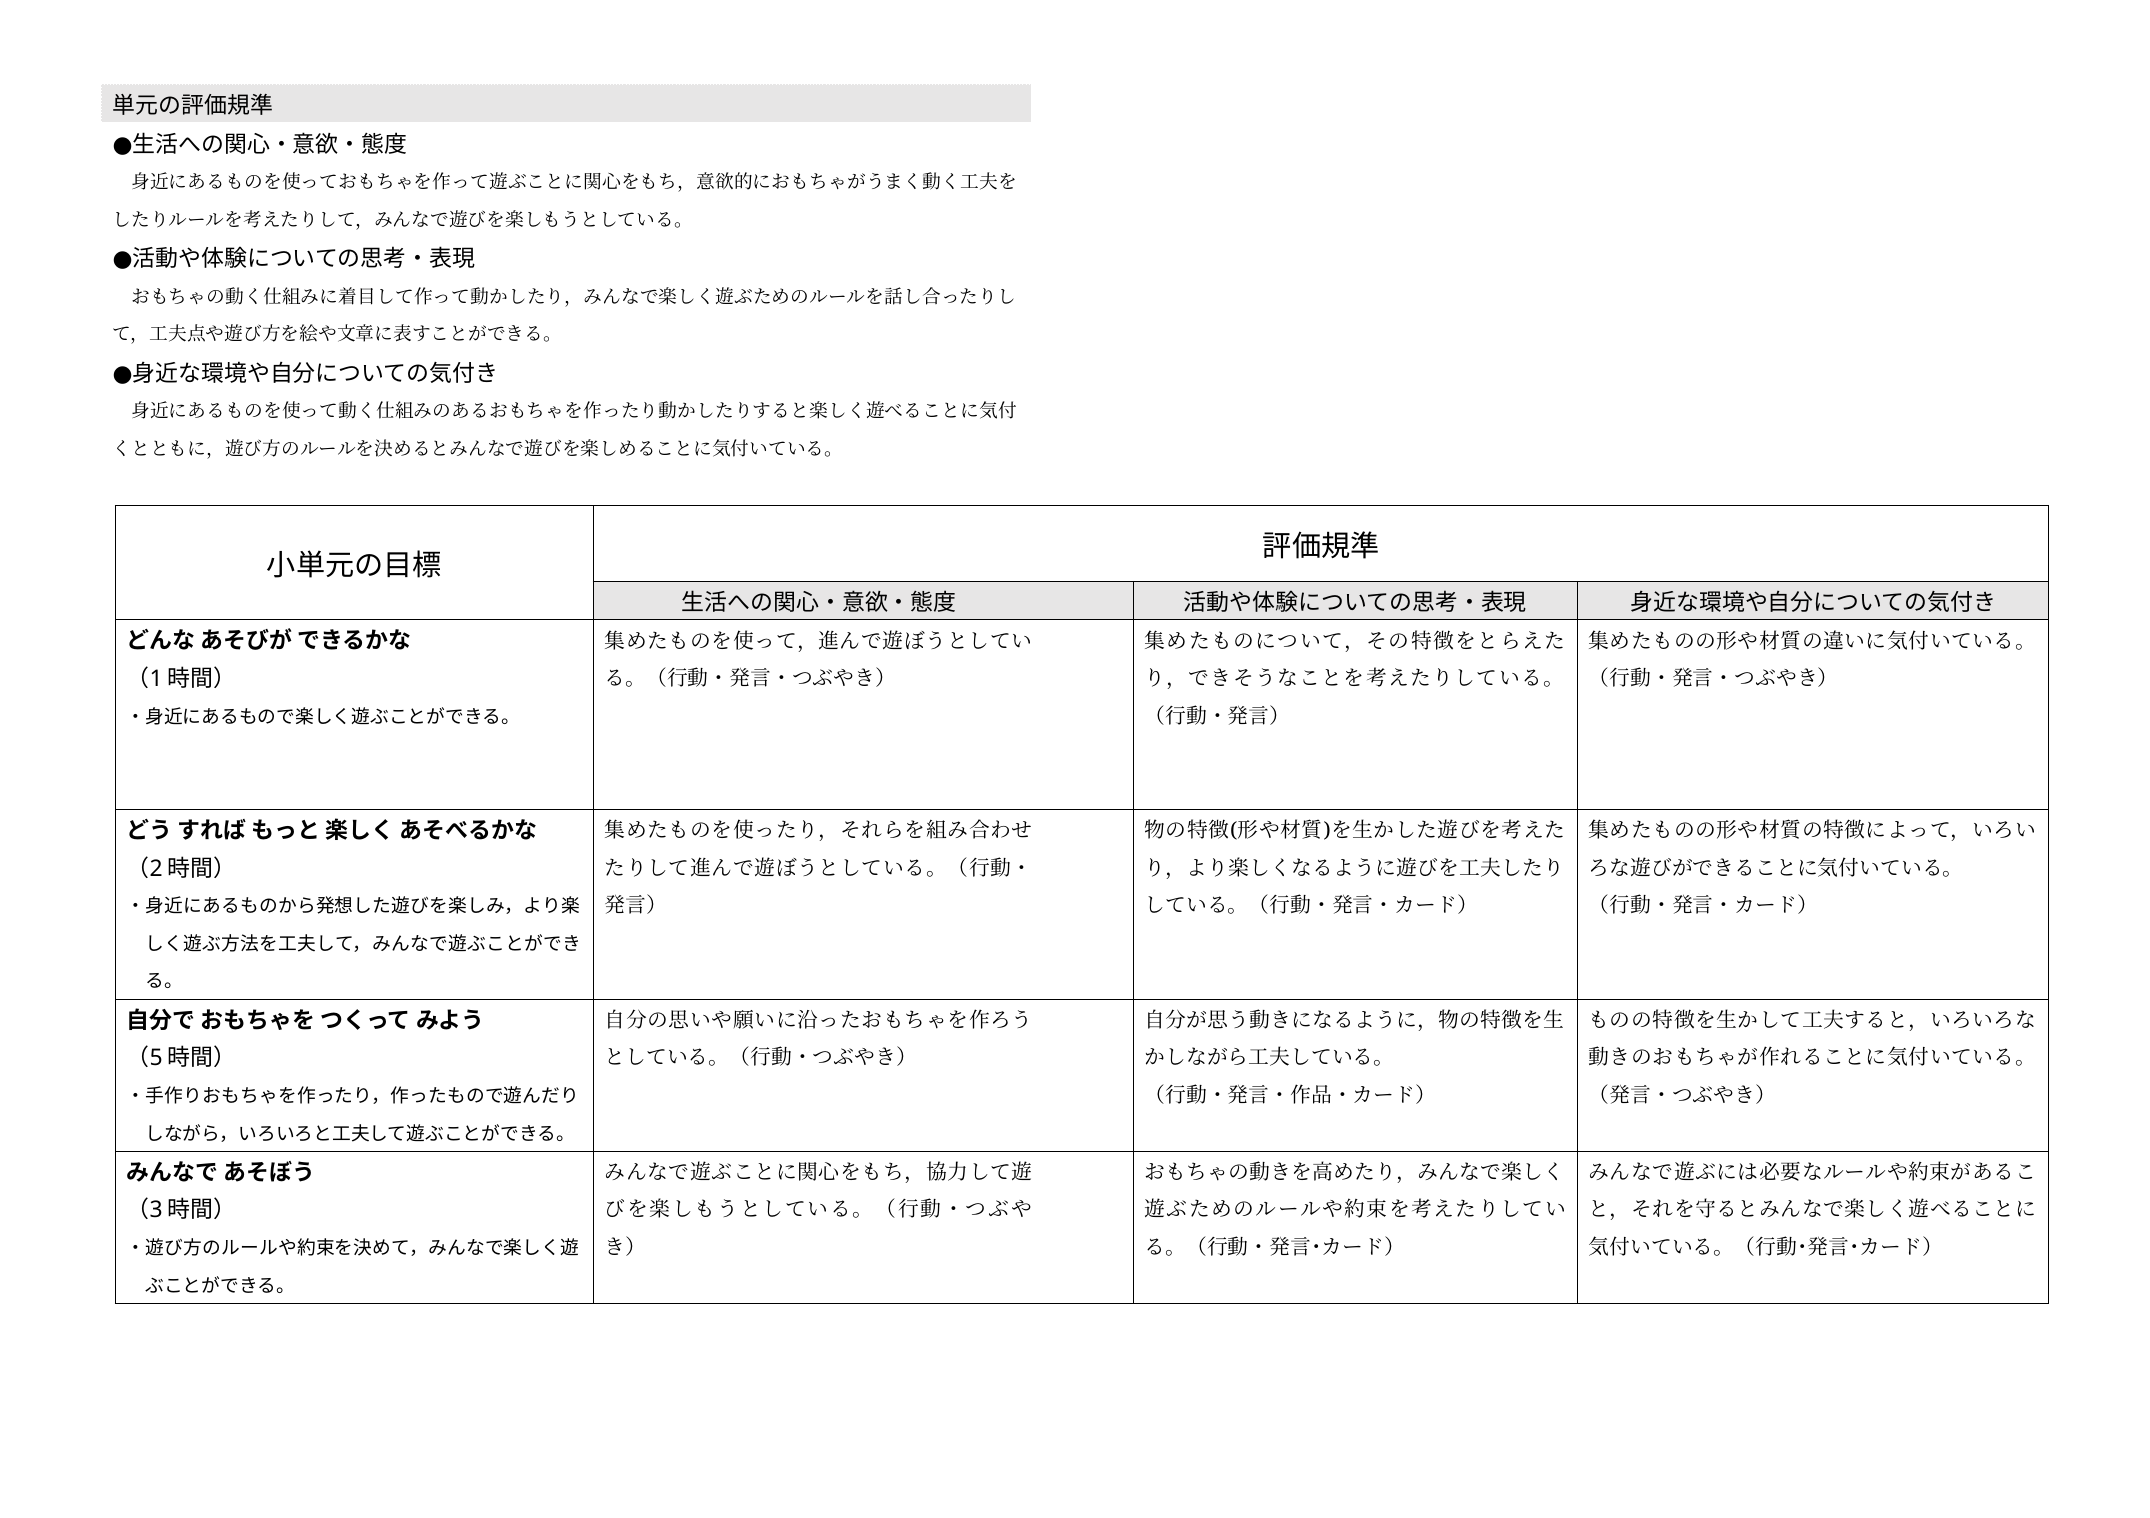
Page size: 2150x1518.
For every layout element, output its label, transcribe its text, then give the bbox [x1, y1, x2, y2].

table_cell 自分が思う動きになるように，物の特徴を生かしながら工夫している。 （行動・発言・作品・カード） [1134, 1000, 1577, 1151]
table_cell [1045, 582, 1133, 619]
table_cell [1045, 620, 1133, 809]
table_cell [1045, 1000, 1133, 1151]
table_cell みんなで遊ぶことに関心をもち，協力して遊びを楽しもうとしている。（行動・つぶやき） [594, 1152, 1045, 1303]
table_header 小単元の目標 [116, 506, 593, 619]
table_cell みんなで あそぼう （3時間） [116, 1152, 593, 1227]
table_cell 物の特徴(形や材質)を生かした遊びを考えたり，より楽しくなるように遊びを工夫したりしている。（行動・発言・カード） [1134, 810, 1577, 998]
table_cell 生活への関心・意欲・態度 [594, 582, 1045, 619]
table_cell 活動や体験についての思考・表現 [1134, 582, 1577, 619]
table_header 単元の評価規準 [101, 84, 1031, 122]
table_cell 集めたものの形や材質の違いに気付いている。（行動・発言・つぶやき） [1578, 620, 2048, 809]
table_cell どう すれば もっと 楽しく あそべるかな （2時間） [116, 810, 593, 885]
table_cell 身近な環境や自分についての気付き [1578, 582, 2048, 619]
table_cell ・身近にあるもので楽しく遊ぶことができる。 [116, 695, 593, 809]
table_cell [1045, 810, 1133, 998]
table_cell 集めたものの形や材質の特徴によって，いろいろな遊びができることに気付いている。 （行動・発言・カード） [1578, 810, 2048, 998]
table_cell 身近にあるものを使って動く仕組みのあるおもちゃを作ったり動かしたりすると楽しく遊べることに気付くとともに，遊び方のルールを決めるとみんなで遊びを楽しめることに気付いている。 [101, 390, 1031, 466]
table_cell ●生活への関心・意欲・態度 [101, 123, 1031, 161]
table_cell ●活動や体験についての思考・表現 [101, 237, 1031, 276]
table_cell [1045, 1152, 1133, 1303]
table_cell みんなで遊ぶには必要なルールや約束があること，それを守るとみんなで楽しく遊べることに気付いている。（行動･発言･カード） [1578, 1152, 2048, 1303]
table_cell 集めたものを使って，進んで遊ぼうとしている。（行動・発言・つぶやき） [594, 620, 1045, 809]
table_cell 自分の思いや願いに沿ったおもちゃを作ろうとしている。（行動・つぶやき） [594, 1000, 1045, 1151]
table_cell ものの特徴を生かして工夫すると，いろいろな動きのおもちゃが作れることに気付いている。（発言・つぶやき） [1578, 1000, 2048, 1151]
table_cell おもちゃの動く仕組みに着目して作って動かしたり，みんなで楽しく遊ぶためのルールを話し合ったりして，工夫点や遊び方を絵や文章に表すことができる。 [101, 276, 1031, 352]
table_cell ・遊び方のルールや約束を決めて，みんなで楽しく遊ぶことができる。 [116, 1227, 593, 1303]
table_header 評価規準 [594, 506, 2048, 581]
table_cell ・身近にあるものから発想した遊びを楽しみ，より楽しく遊ぶ方法を工夫して，みんなで遊ぶことができる。 [116, 885, 593, 998]
table_cell ・手作りおもちゃを作ったり，作ったもので遊んだりしながら，いろいろと工夫して遊ぶことができる。 [116, 1075, 593, 1151]
table_cell 集めたものについて，その特徴をとらえたり，できそうなことを考えたりしている。（行動・発言） [1134, 620, 1577, 809]
table_cell ●身近な環境や自分についての気付き [101, 352, 1031, 390]
table_cell どんな あそびが できるかな （1時間） [116, 620, 593, 695]
table_cell おもちゃの動きを高めたり，みんなで楽しく遊ぶためのルールや約束を考えたりしている。（行動・発言･カード） [1134, 1152, 1577, 1303]
table_cell 自分で おもちゃを つくって みよう （5時間） [116, 1000, 593, 1074]
table_cell 集めたものを使ったり，それらを組み合わせたりして進んで遊ぼうとしている。（行動・発言） [594, 810, 1045, 998]
table_cell 身近にあるものを使っておもちゃを作って遊ぶことに関心をもち，意欲的におもちゃがうまく動く工夫をしたりルールを考えたりして，みんなで遊びを楽しもうとしている。 [101, 161, 1031, 237]
